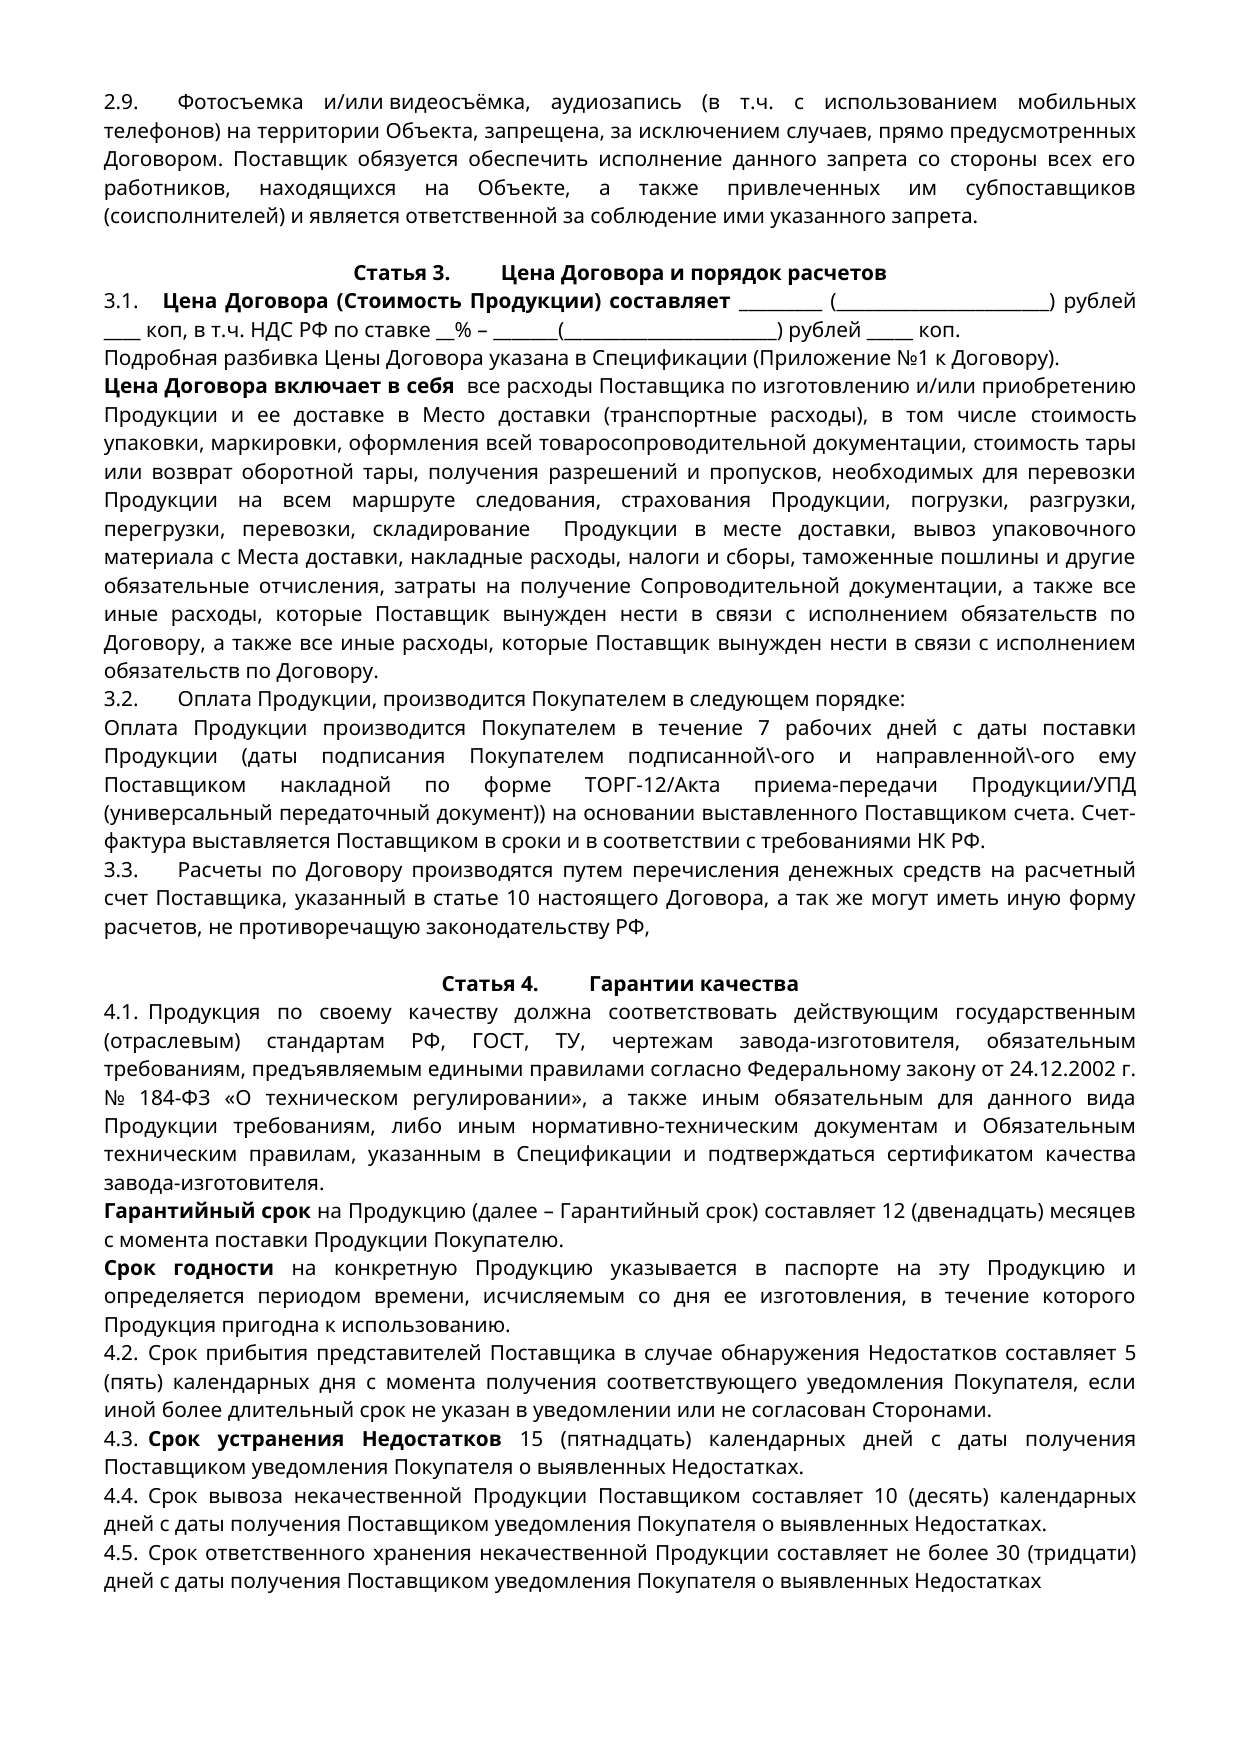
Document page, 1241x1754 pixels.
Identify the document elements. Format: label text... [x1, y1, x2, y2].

list Срок прибытия представителей Поставщика в случае обнаружения Недостатков составляет 5 (пять) календарных дня с момента получения соответствующего уведомления Покупателя, если иной более длительный срок не указан в уведомлении или не согласован Сторонами. [103, 1338, 1137, 1424]
text Цена Договора включает в себя все расходы Поставщика по изготовлению и/или приобретению Продукции и ее доставке в Место доставки (транспортные расходы), в том числе стоимость упаковки, маркировки, оформления всей товаросопроводительной документации, стоимость тары или возврат оборотной тары, получения разрешений и пропусков, необходимых для перевозки Продукции на всем маршруте следования, страхования Продукции, погрузки, разгрузки, перегрузки, перевозки, складирование Продукции в месте доставки, вывоз упаковочного материала с Места доставки, накладные расходы, налоги и сборы, таможенные пошлины и другие обязательные отчисления, затраты на получение Сопроводительной документации, а также все иные расходы, которые Поставщик вынужден нести в связи с исполнением обязательств по Договору, а также все иные расходы, которые Поставщик вынужден нести в связи с исполнением обязательств по Договору. [103, 372, 1137, 684]
list Цена Договора (Стоимость Продукции) составляет _________ (_______________________) рублей ____ коп, в т.ч. НДС РФ по ставке __% – _______(_______________________) рублей _____ коп. [103, 286, 1137, 343]
list Цена Договора и порядок расчетов [103, 258, 1137, 286]
text Оплата Продукции производится Покупателем в течение 7 рабочих дней с даты поставки Продукции (даты подписания Покупателем подписанной\-ого и направленной\-ого ему Поставщиком накладной по форме ТОРГ-12/Акта приема-передачи Продукции/УПД (универсальный передаточный документ)) на основании выставленного Поставщиком счета. Счет-фактура выставляется Поставщиком в сроки и в соответствии с требованиями НК РФ. [103, 713, 1137, 855]
text Подробная разбивка Цены Договора указана в Спецификации (Приложение №1 к Договору). [103, 343, 1137, 372]
text Срок годности на конкретную Продукцию указывается в паспорте на эту Продукцию и определяется периодом времени, исчисляемым со дня ее изготовления, в течение которого Продукция пригодна к использованию. [103, 1253, 1137, 1338]
list Срок ответственного хранения некачественной Продукции составляет не более 30 (тридцати) дней с даты получения Поставщиком уведомления Покупателя о выявленных Недостатках [103, 1538, 1137, 1594]
list Срок устранения Недостатков 15 (пятнадцать) календарных дней с даты получения Поставщиком уведомления Покупателя о выявленных Недостатках. [103, 1424, 1137, 1481]
text Гарантийный срок на Продукцию (далее – Гарантийный срок) составляет 12 (двенадцать) месяцев с момента поставки Продукции Покупателю. [103, 1196, 1137, 1253]
list Гарантии качества [103, 969, 1137, 997]
list Фотосъемка и/или видеосъёмка, аудиозапись (в т.ч. с использованием мобильных телефонов) на территории Объекта, запрещена, за исключением случаев, прямо предусмотренных Договором. Поставщик обязуется обеспечить исполнение данного запрета со стороны всех его работников, находящихся на Объекте, а также привлеченных им субпоставщиков (соисполнителей) и является ответственной за соблюдение ими указанного запрета. [103, 87, 1137, 229]
list Оплата Продукции, производится Покупателем в следующем порядке: [103, 684, 1137, 713]
list Срок вывоза некачественной Продукции Поставщиком составляет 10 (десять) календарных дней с даты получения Поставщиком уведомления Покупателя о выявленных Недостатках. [103, 1481, 1137, 1538]
list Расчеты по Договору производятся путем перечисления денежных средств на расчетный счет Поставщика, указанный в статье 10 настоящего Договора, а так же могут иметь иную форму расчетов, не противоречащую законодательству РФ, [103, 855, 1137, 940]
list Продукция по своему качеству должна соответствовать действующим государственным (отраслевым) стандартам РФ, ГОСТ, ТУ, чертежам завода-изготовителя, обязательным требованиям, предъявляемым едиными правилами согласно Федеральному закону от 24.12.2002 г. № 184-ФЗ «О техническом регулировании», а также иным обязательным для данного вида Продукции требованиям, либо иным нормативно-техническим документам и Обязательным техническим правилам, указанным в Спецификации и подтверждаться сертификатом качества завода-изготовителя. [103, 997, 1137, 1196]
